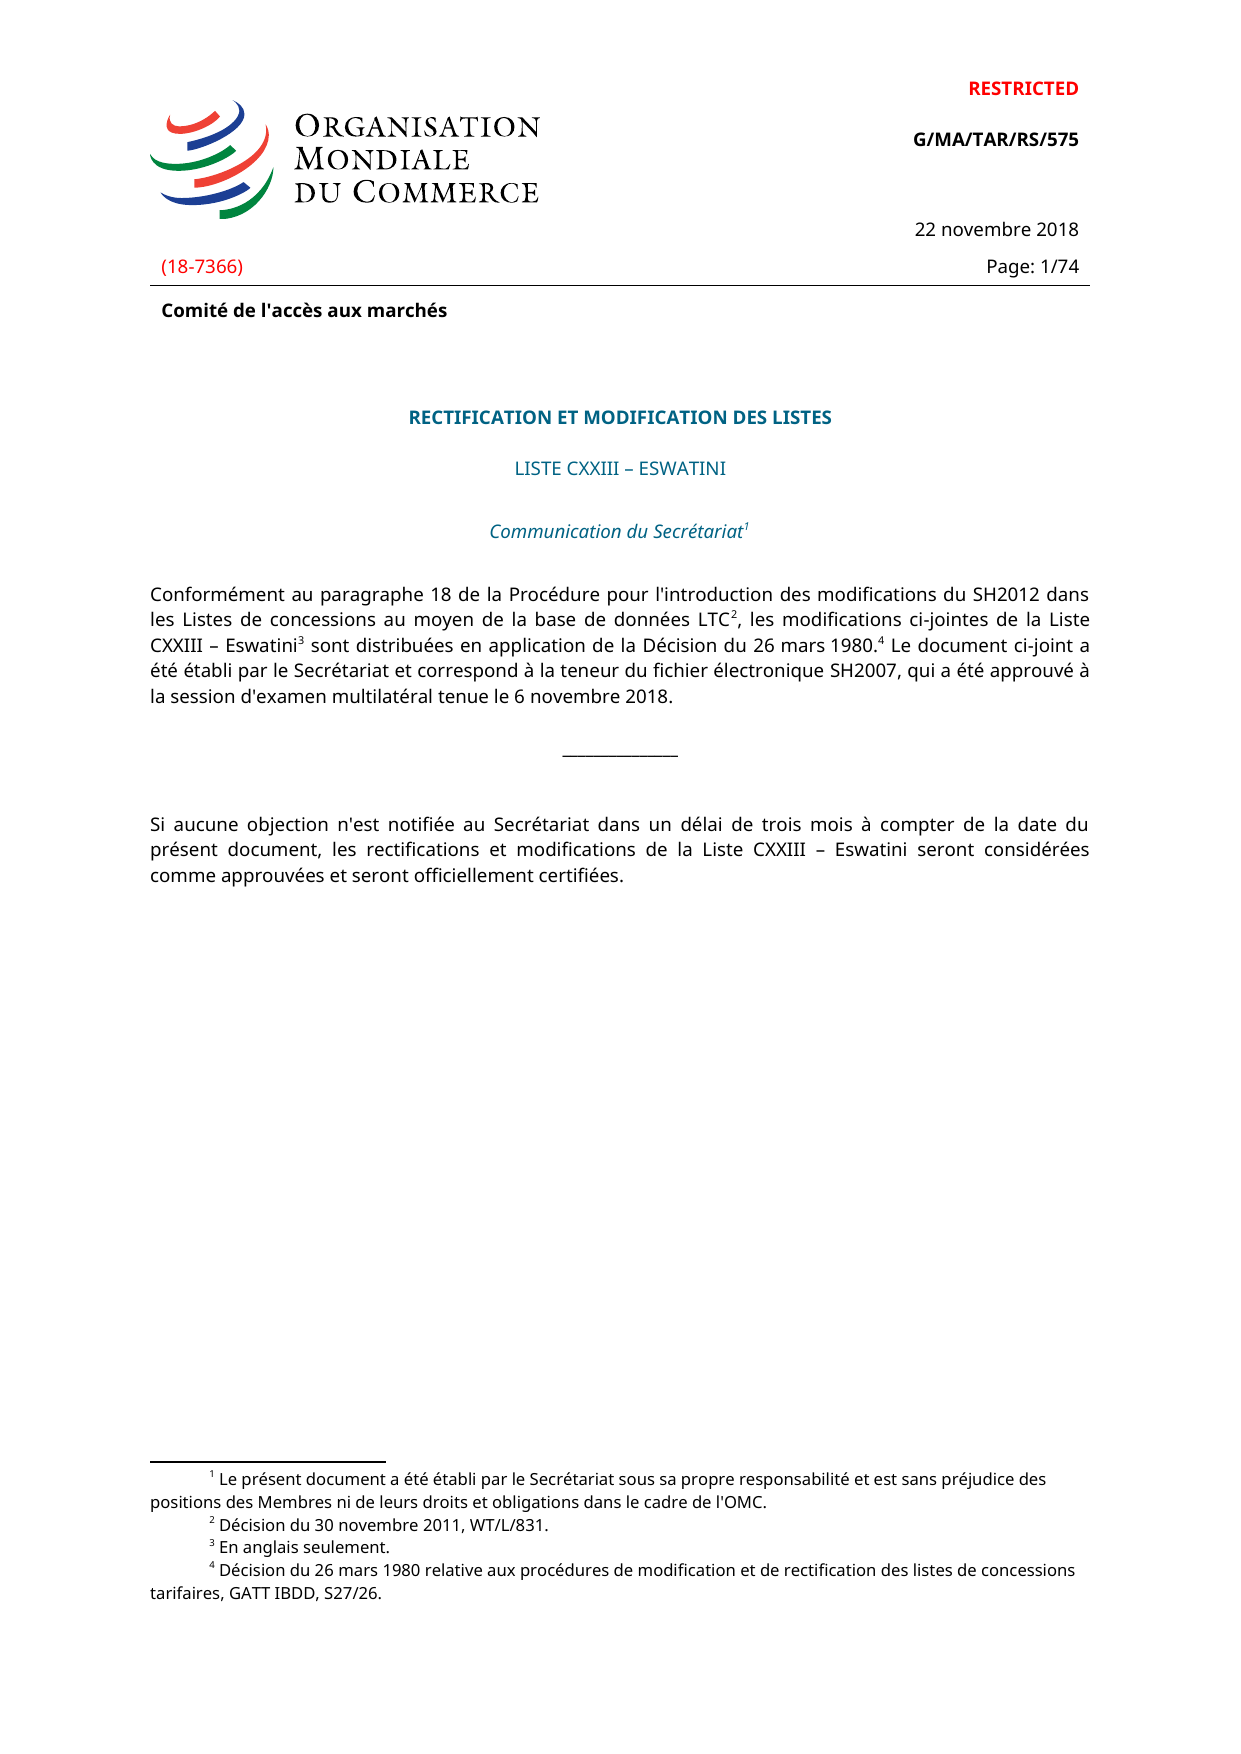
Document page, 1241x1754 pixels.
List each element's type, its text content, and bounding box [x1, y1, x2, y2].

title LISTE CXXIII – ESWATINI [150, 455, 1090, 481]
title Communication du Secrétariat [150, 518, 1090, 544]
text Conformément au paragraphe 18 de la Procédure pour l'introduction des modifications du SH2012 dans les Listes de concessions au moyen de la base de données LTC, les modifications ci-jointes de la Liste CXXIII – Eswatini sont distribuées en application de la Décision du 26 mars 1980. Le document ci-joint a été établi par le Secrétariat et correspond à la teneur du fichier électronique SH2007, qui a été approuvé à la session d'examen multilatéral tenue le 6 novembre 2018. [150, 581, 1090, 709]
text Si aucune objection n'est notifiée au Secrétariat dans un délai de trois mois à compter de la date du présent document, les rectifications et modifications de la Liste CXXIII – Eswatini seront considérées comme approuvées et seront officiellement certifiées. [150, 811, 1090, 887]
title RECTIFICATION ET MODIFICATION DES LISTES [150, 405, 1090, 430]
text _______________ [150, 734, 1090, 760]
